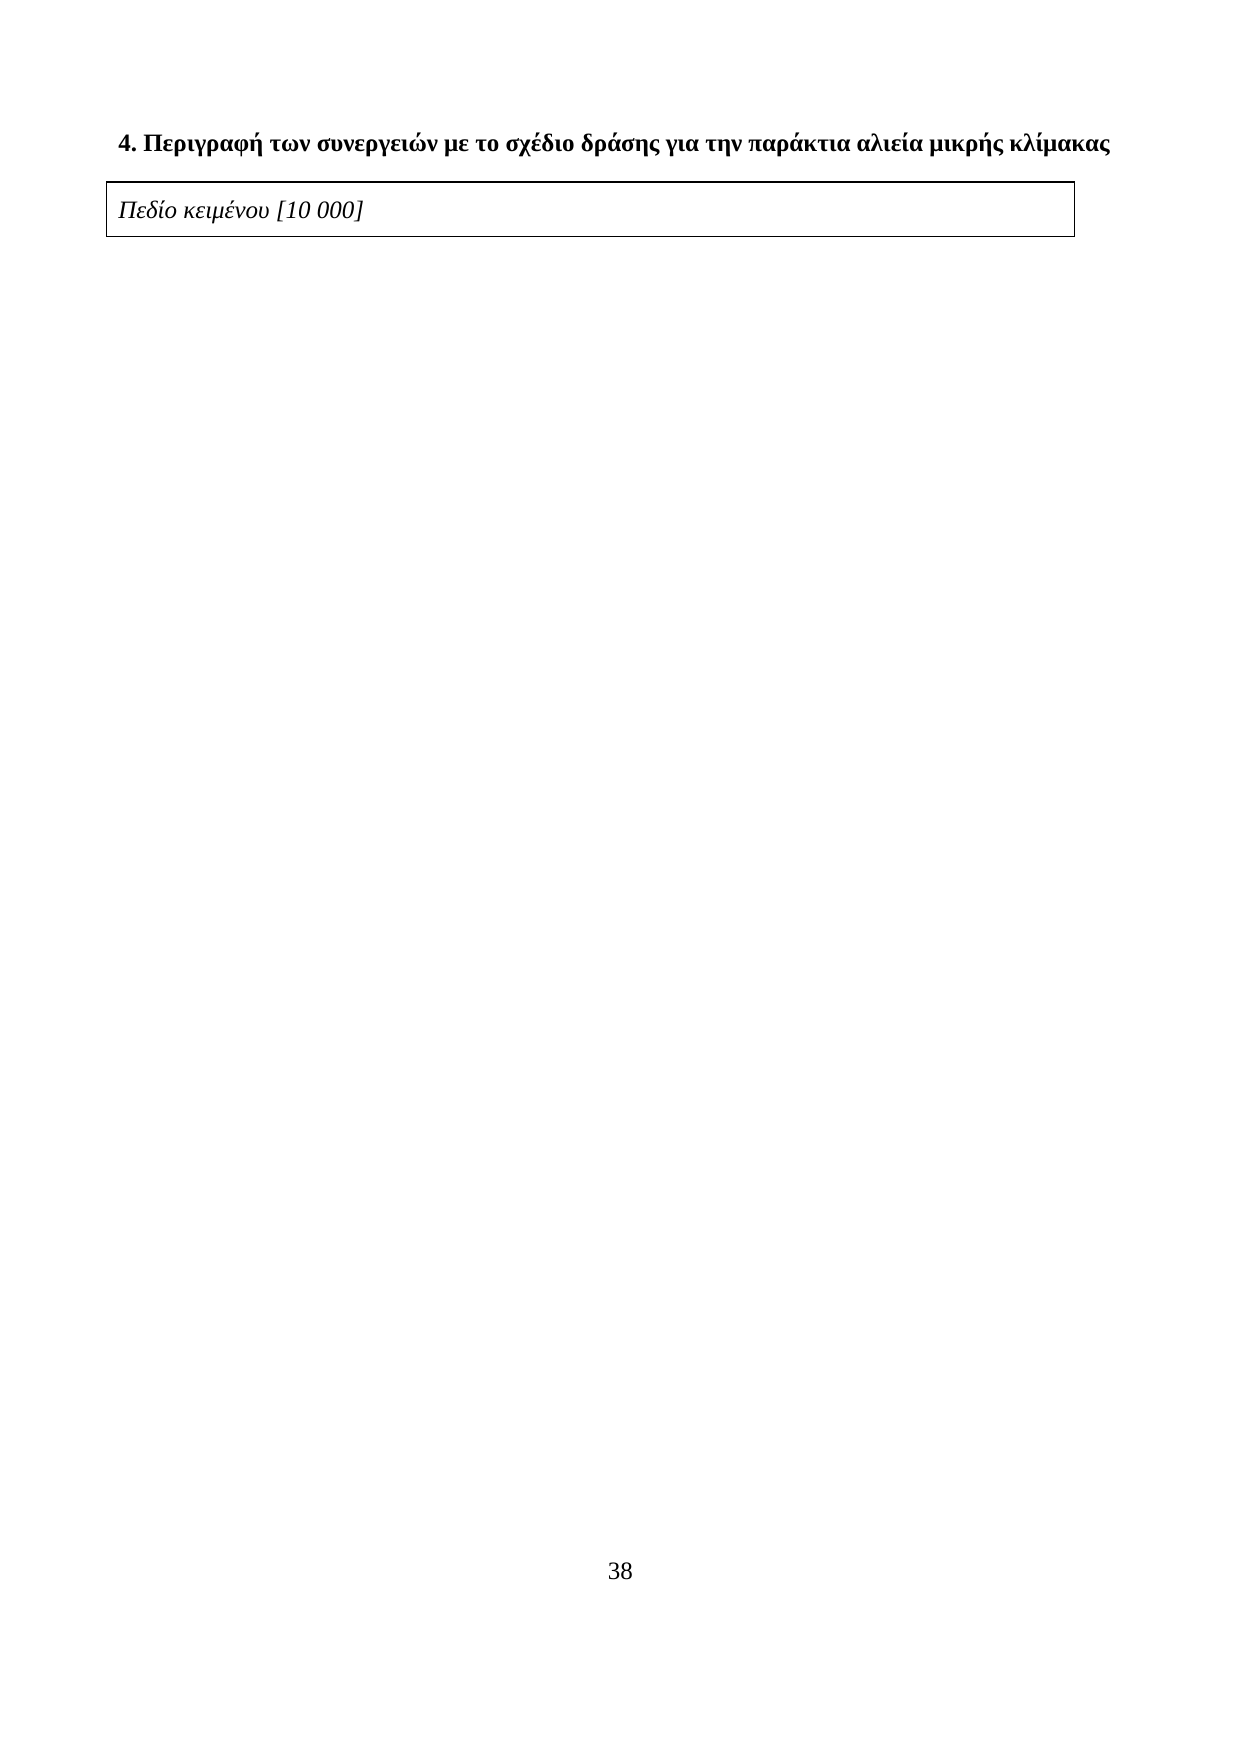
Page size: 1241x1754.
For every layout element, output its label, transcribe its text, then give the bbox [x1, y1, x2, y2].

table_header Πεδίο κειμένου [10 000] [107, 183, 1074, 236]
text 4. Περιγραφή των συνεργειών με το σχέδιο δράσης για την παράκτια αλιεία μικρής κλίμακας [118, 128, 1122, 156]
